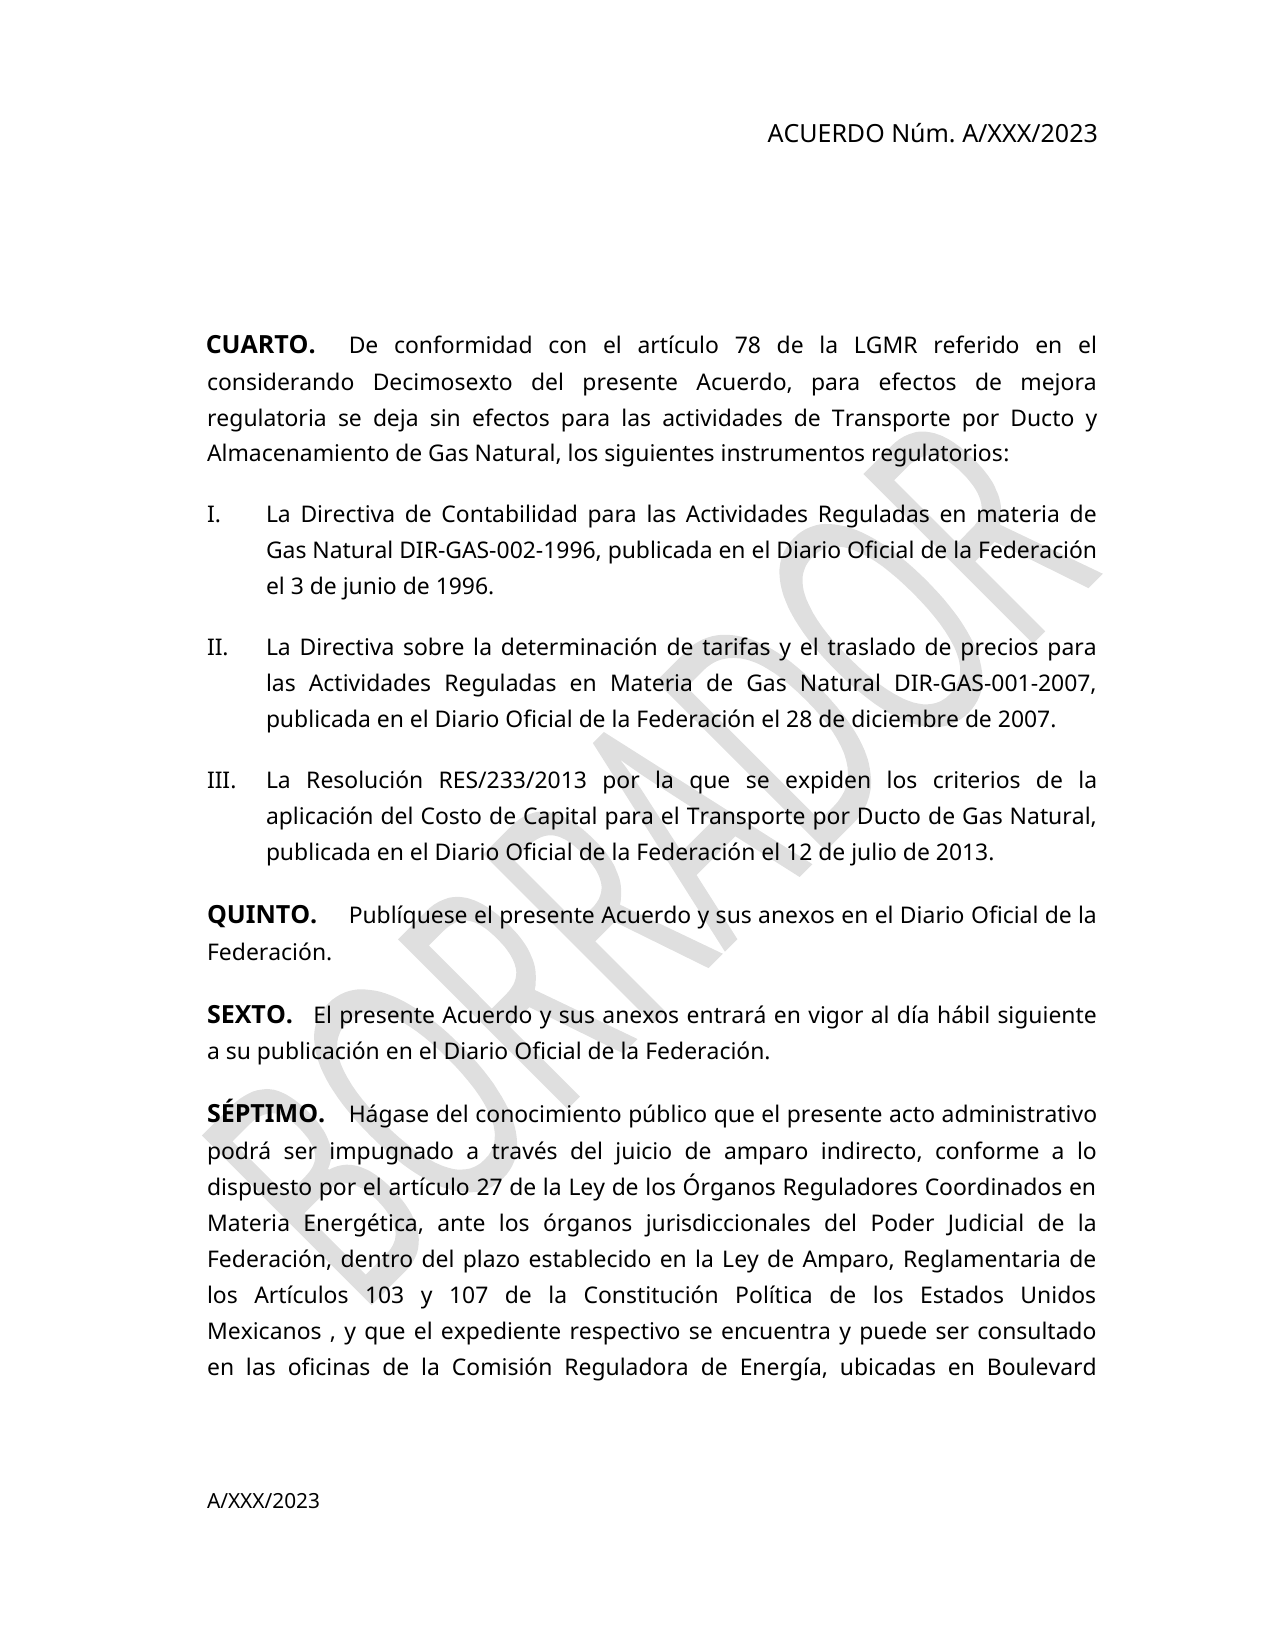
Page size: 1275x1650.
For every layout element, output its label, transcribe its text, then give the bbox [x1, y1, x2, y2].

list El presente Acuerdo y sus anexos entrará en vigor al día hábil siguiente a su publicación en el Diario Oficial de la Federación. [207, 996, 1098, 1066]
list Publíquese el presente Acuerdo y sus anexos en el Diario Oficial de la Federación. [207, 897, 1098, 967]
list De conformidad con el artículo 78 de la LGMR referido en el considerando Decimosexto del presente Acuerdo, para efectos de mejora regulatoria se deja sin efectos para las actividades de Transporte por Ducto y Almacenamiento de Gas Natural, los siguientes instrumentos regulatorios: [206, 327, 1098, 469]
list La Resolución RES/233/2013 por la que se expiden los criterios de la aplicación del Costo de Capital para el Transporte por Ducto de Gas Natural, publicada en el Diario Oficial de la Federación el 12 de julio de 2013. [207, 764, 1098, 867]
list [207, 1096, 1098, 1382]
list La Directiva sobre la determinación de tarifas y el traslado de precios para las Actividades Reguladas en Materia de Gas Natural DIR-GAS-001-2007, publicada en el Diario Oficial de la Federación el 28 de diciembre de 2007. [207, 631, 1098, 734]
list La Directiva de Contabilidad para las Actividades Reguladas en materia de Gas Natural DIR-GAS-002-1996, publicada en el Diario Oficial de la Federación el 3 de junio de 1996. [207, 498, 1098, 601]
